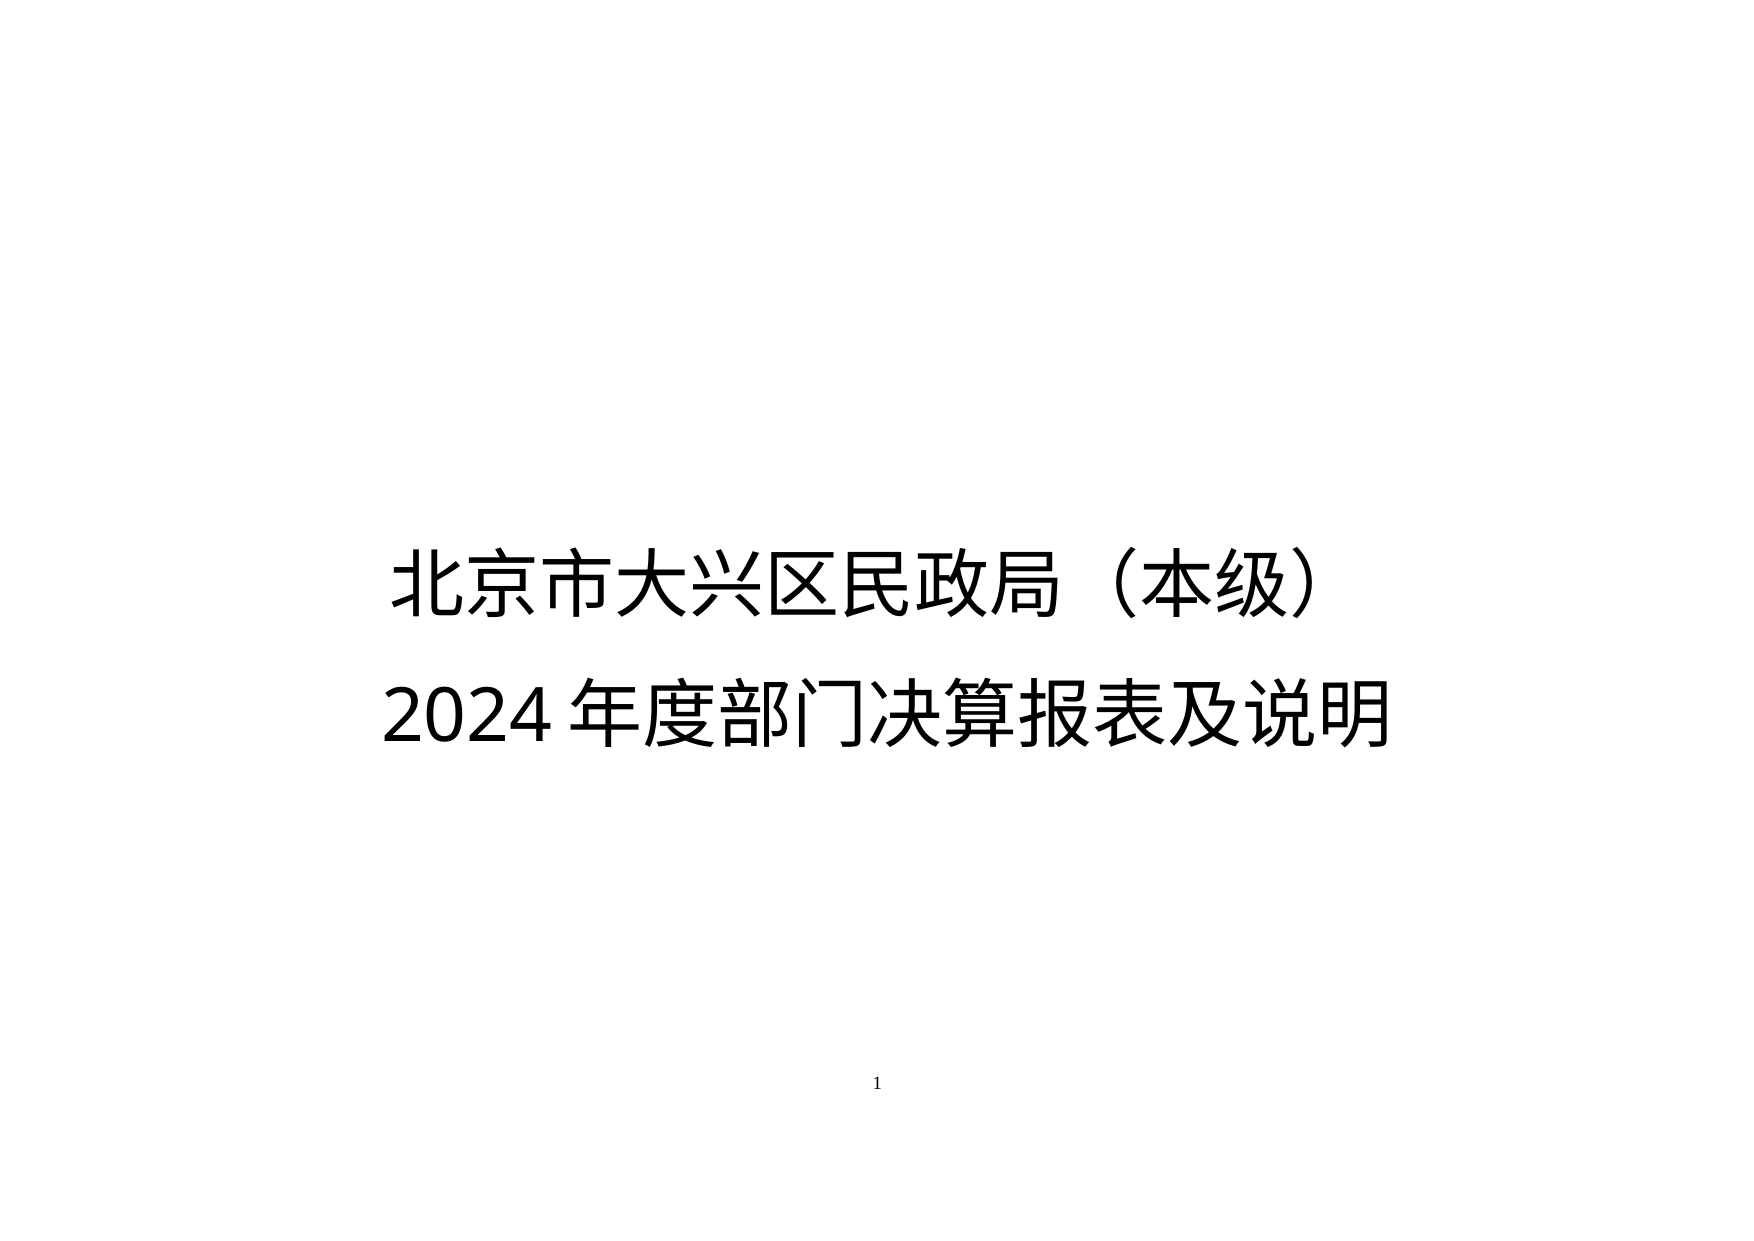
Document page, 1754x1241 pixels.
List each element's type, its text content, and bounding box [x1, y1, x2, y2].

text 北京市大兴区民政局（本级） [118, 514, 1636, 644]
text 2024年度部门决算报表及说明 [118, 644, 1636, 774]
